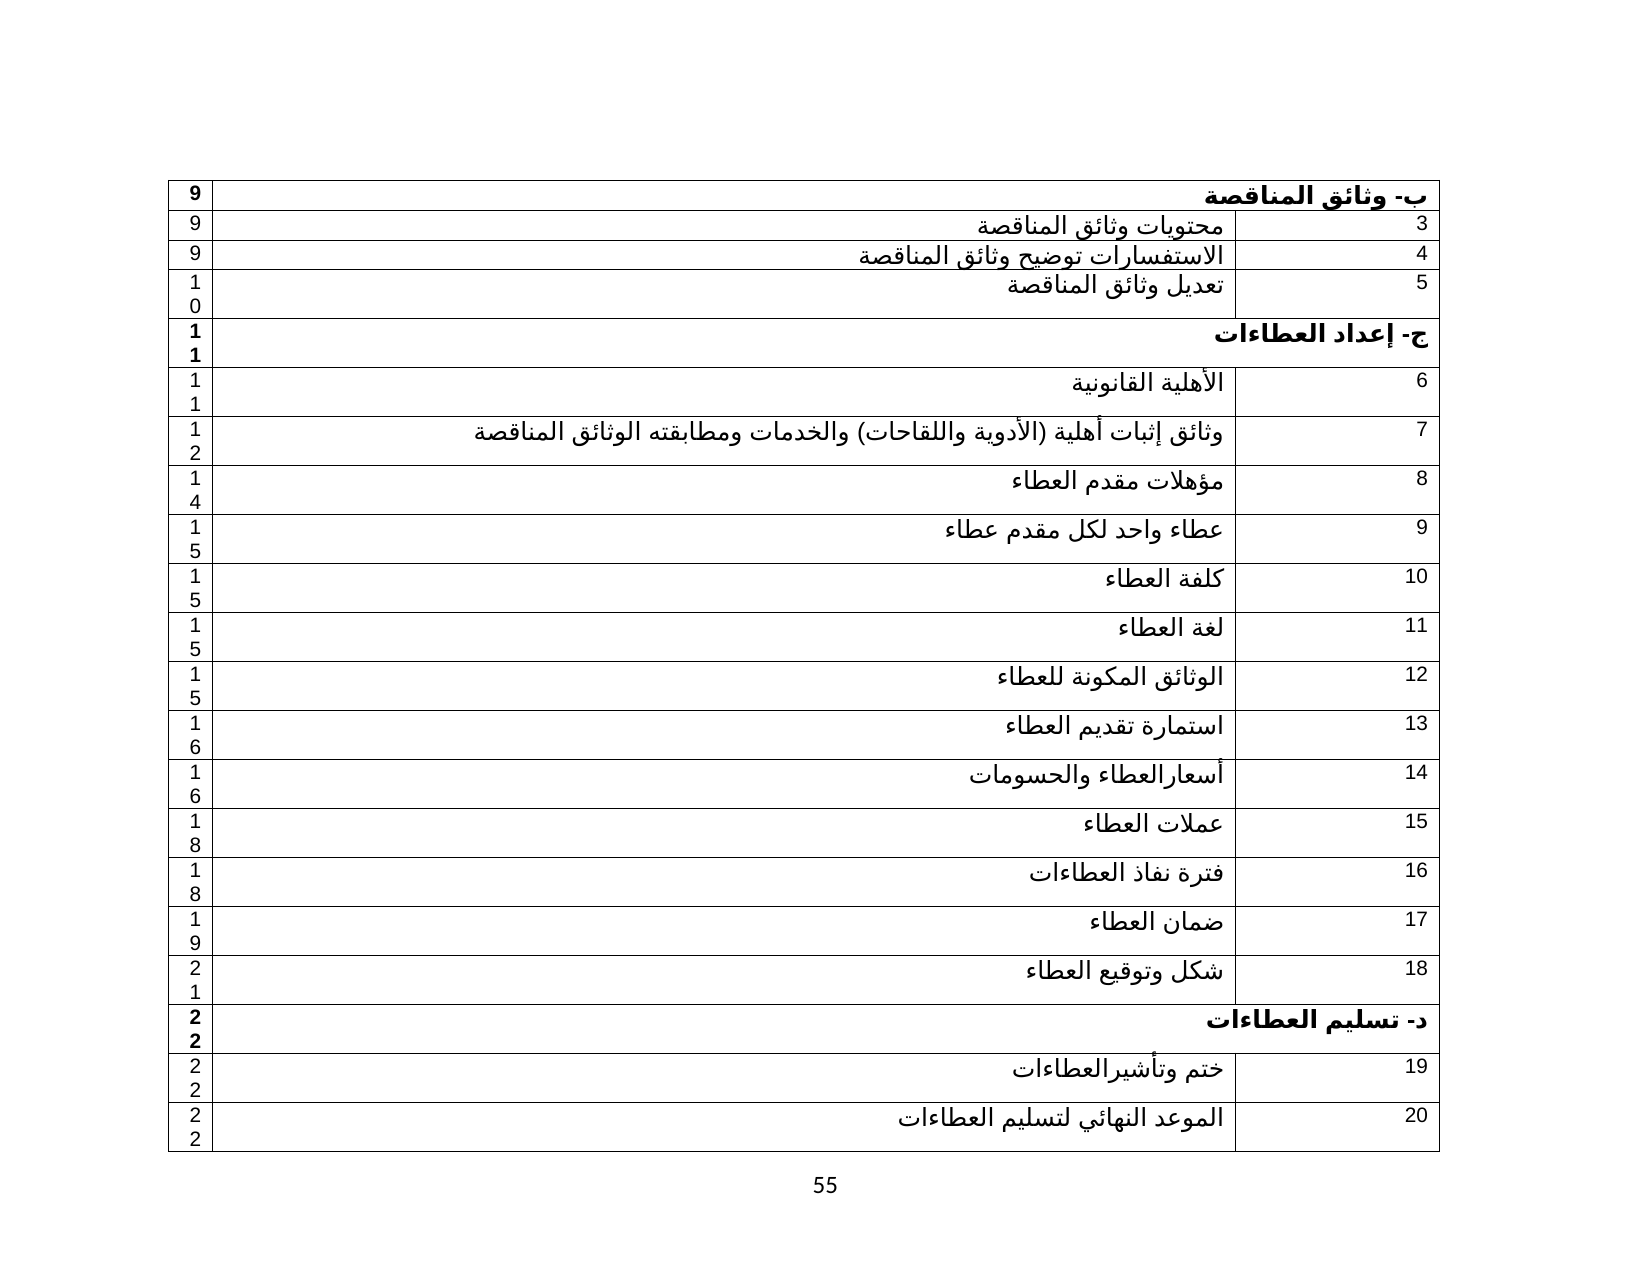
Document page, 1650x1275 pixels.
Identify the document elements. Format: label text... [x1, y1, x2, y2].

table_cell 3 [1236, 211, 1439, 239]
table_cell 19 [1236, 1054, 1439, 1102]
table_cell ضمان العطاء [213, 907, 1235, 955]
table_cell 20 [1236, 1103, 1439, 1151]
table_cell 7 [1236, 417, 1439, 465]
table_cell 21 [169, 956, 212, 1004]
table_cell 15 [169, 613, 212, 661]
table_cell 11 [169, 319, 212, 367]
table_cell 12 [169, 417, 212, 465]
table_cell 11 [1236, 613, 1439, 661]
table_cell 16 [1236, 858, 1439, 906]
table_cell وثائق إثبات أهلية (الأدوية واللقاحات) والخدمات ومطابقته الوثائق المناقصة [213, 417, 1235, 465]
table_cell 18 [169, 809, 212, 857]
table_cell شكل وتوقيع العطاء [213, 956, 1235, 1004]
table_cell عطاء واحد لكل مقدم عطاء [213, 515, 1235, 563]
table_cell 15 [169, 564, 212, 612]
table_cell 22 [169, 1103, 212, 1151]
table_cell ختم وتأشيرالعطاءات [213, 1054, 1235, 1102]
table_cell 14 [169, 466, 212, 514]
table_cell 5 [1236, 270, 1439, 318]
table_cell 16 [169, 760, 212, 808]
table_cell 14 [1236, 760, 1439, 808]
table_cell استمارة تقديم العطاء [213, 711, 1235, 759]
table_cell 22 [169, 1005, 212, 1053]
table_cell 22 [169, 1054, 212, 1102]
table_cell 9 [1236, 515, 1439, 563]
table_cell محتويات وثائق المناقصة [213, 211, 1235, 239]
table_cell أسعارالعطاء والحسومات [213, 760, 1235, 808]
table_cell الوثائق المكونة للعطاء [213, 662, 1235, 710]
table_cell عملات العطاء [213, 809, 1235, 857]
table_cell 12 [1236, 662, 1439, 710]
table_cell تعديل وثائق المناقصة [213, 270, 1235, 318]
table_cell كلفة العطاء [213, 564, 1235, 612]
table_cell 18 [1236, 956, 1439, 1004]
table_cell 13 [1236, 711, 1439, 759]
table_cell 6 [1236, 368, 1439, 416]
table_cell ب- وثائق المناقصة [213, 181, 1439, 210]
table_cell 9 [169, 211, 212, 239]
table_cell 17 [1236, 907, 1439, 955]
table_cell 19 [169, 907, 212, 955]
table_cell 9 [169, 241, 212, 269]
table_cell 18 [169, 858, 212, 906]
table_cell مؤهلات مقدم العطاء [213, 466, 1235, 514]
table_cell 15 [169, 662, 212, 710]
table_cell 15 [169, 515, 212, 563]
table_cell 11 [169, 368, 212, 416]
table_cell 15 [1236, 809, 1439, 857]
table_cell الأهلية القانونية [213, 368, 1235, 416]
table_cell د- تسليم العطاءات [213, 1005, 1439, 1053]
table_cell فترة نفاذ العطاءات [213, 858, 1235, 906]
table_cell الاستفسارات توضيح وثائق المناقصة [213, 241, 1235, 269]
table_cell 9 [169, 181, 212, 210]
table_cell لغة العطاء [213, 613, 1235, 661]
table_cell 4 [1236, 241, 1439, 269]
table_cell 8 [1236, 466, 1439, 514]
table_cell 10 [1236, 564, 1439, 612]
table_cell 10 [169, 270, 212, 318]
table_cell 16 [169, 711, 212, 759]
table_cell الموعد النهائي لتسليم العطاءات [213, 1103, 1235, 1151]
table_cell ج- إعداد العطاءات [213, 319, 1439, 367]
